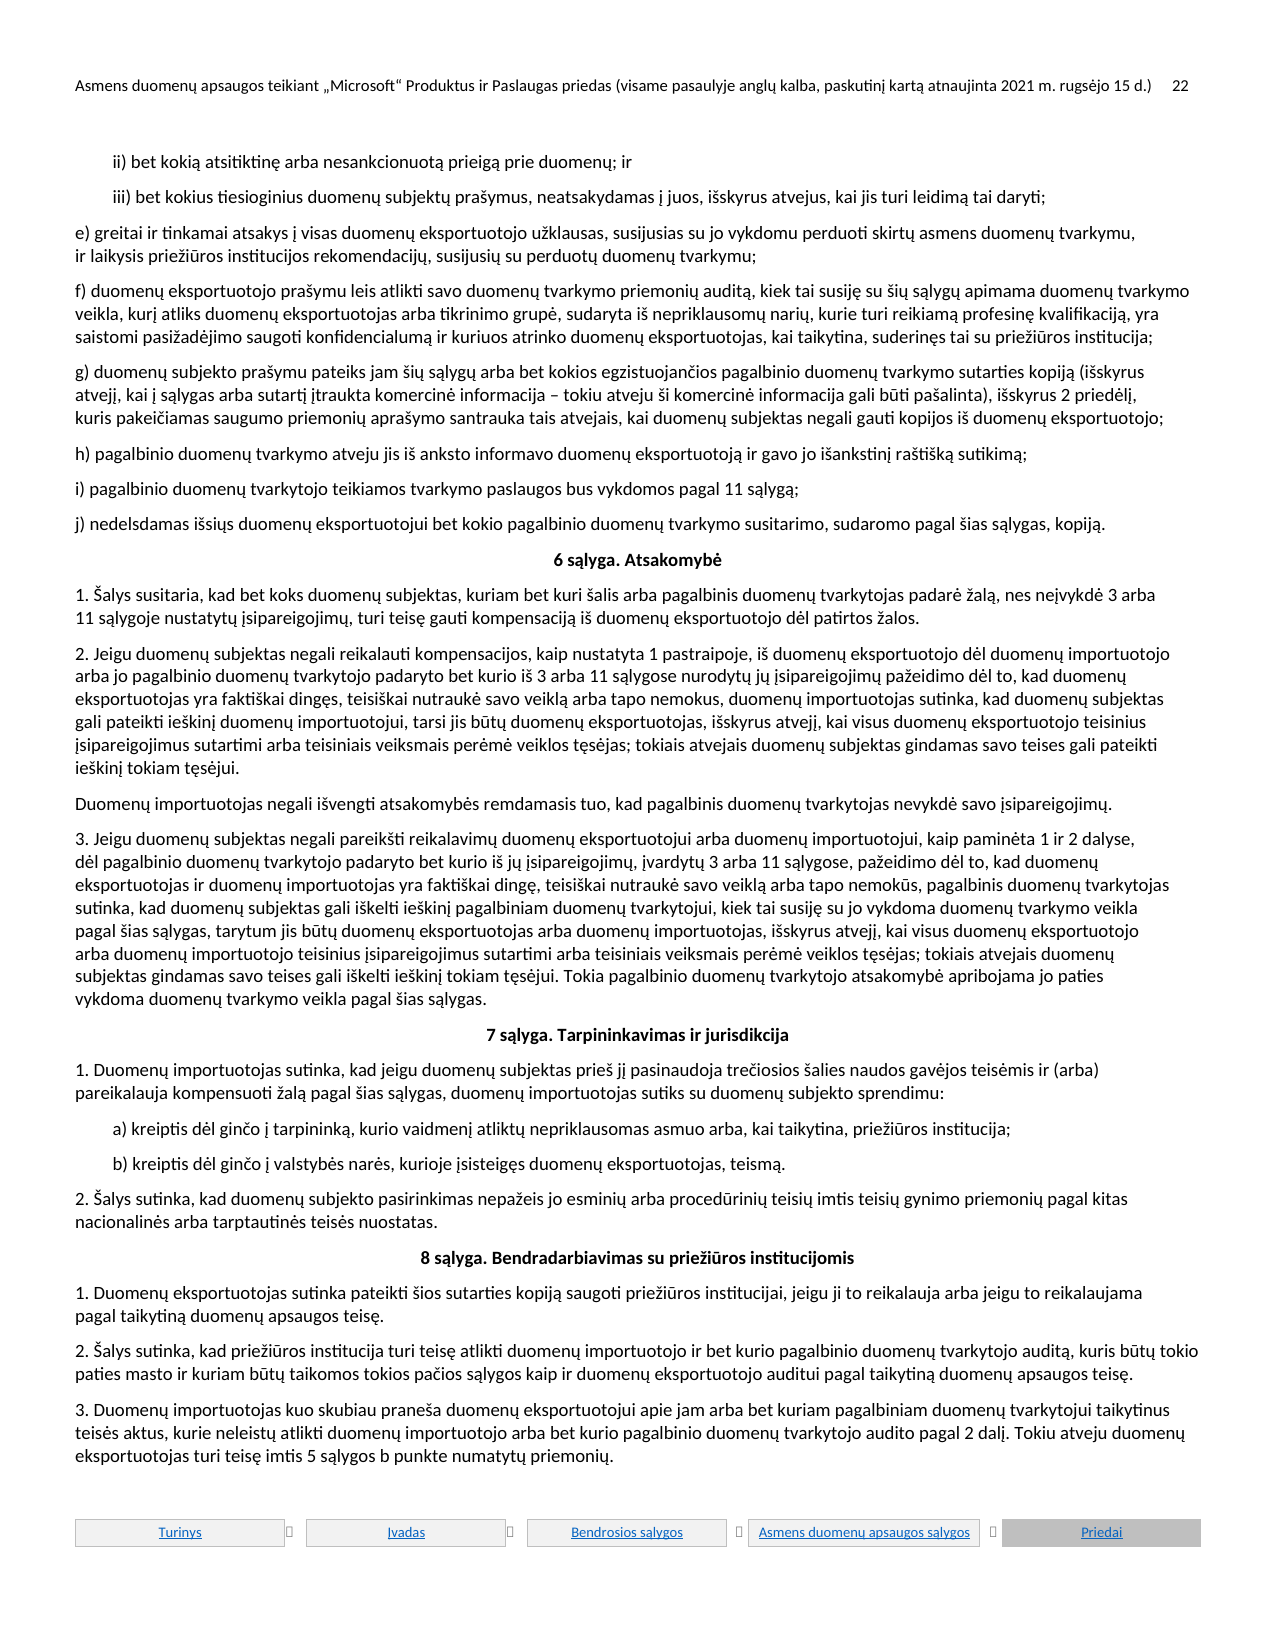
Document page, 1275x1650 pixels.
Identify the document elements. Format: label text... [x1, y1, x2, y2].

list 3. Jeigu duomenų subjektas negali pareikšti reikalavimų duomenų eksportuotojui arba duomenų importuotojui, kaip paminėta 1 ir 2 dalyse, dėl pagalbinio duomenų tvarkytojo padaryto bet kurio iš jų įsipareigojimų, įvardytų 3 arba 11 sąlygose, pažeidimo dėl to, kad duomenų eksportuotojas ir duomenų importuotojas yra faktiškai dingę, teisiškai nutraukė savo veiklą arba tapo nemokūs, pagalbinis duomenų tvarkytojas sutinka, kad duomenų subjektas gali iškelti ieškinį pagalbiniam duomenų tvarkytojui, kiek tai susiję su jo vykdoma duomenų tvarkymo veikla pagal šias sąlygas, tarytum jis būtų duomenų eksportuotojas arba duomenų importuotojas, išskyrus atvejį, kai visus duomenų eksportuotojo arba duomenų importuotojo teisinius įsipareigojimus sutartimi arba teisiniais veiksmais perėmė veiklos tęsėjas; tokiais atvejais duomenų subjektas gindamas savo teises gali iškelti ieškinį tokiam tęsėjui. Tokia pagalbinio duomenų tvarkytojo atsakomybė apribojama jo paties vykdoma duomenų tvarkymo veikla pagal šias sąlygas. [75, 827, 1200, 1010]
list f) duomenų eksportuotojo prašymu leis atlikti savo duomenų tvarkymo priemonių auditą, kiek tai susiję su šių sąlygų apimama duomenų tvarkymo veikla, kurį atliks duomenų eksportuotojas arba tikrinimo grupė, sudaryta iš nepriklausomų narių, kurie turi reikiamą profesinę kvalifikaciją, yra saistomi pasižadėjimo saugoti konfidencialumą ir kuriuos atrinko duomenų eksportuotojas, kai taikytina, suderinęs tai su priežiūros institucija; [75, 279, 1200, 348]
list 8 sąlyga. Bendradarbiavimas su priežiūros institucijomis [75, 1246, 1200, 1269]
list i) pagalbinio duomenų tvarkytojo teikiamos tvarkymo paslaugos bus vykdomos pagal 11 sąlygą; [75, 477, 1200, 500]
list iii) bet kokius tiesioginius duomenų subjektų prašymus, neatsakydamas į juos, išskyrus atvejus, kai jis turi leidimą tai daryti; [112, 185, 1200, 208]
list 7 sąlyga. Tarpininkavimas ir jurisdikcija [75, 1023, 1200, 1046]
list Duomenų importuotojas negali išvengti atsakomybės remdamasis tuo, kad pagalbinis duomenų tvarkytojas nevykdė savo įsipareigojimų. [75, 792, 1200, 814]
list g) duomenų subjekto prašymu pateiks jam šių sąlygų arba bet kokios egzistuojančios pagalbinio duomenų tvarkymo sutarties kopiją (išskyrus atvejį, kai į sąlygas arba sutartį įtraukta komercinė informacija – tokiu atveju ši komercinė informacija gali būti pašalinta), išskyrus 2 priedėlį, kuris pakeičiamas saugumo priemonių aprašymo santrauka tais atvejais, kai duomenų subjektas negali gauti kopijos iš duomenų eksportuotojo; [75, 360, 1200, 429]
list 2. Šalys sutinka, kad priežiūros institucija turi teisę atlikti duomenų importuotojo ir bet kurio pagalbinio duomenų tvarkytojo auditą, kuris būtų tokio paties masto ir kuriam būtų taikomos tokios pačios sąlygos kaip ir duomenų eksportuotojo auditui pagal taikytiną duomenų apsaugos teisę. [75, 1339, 1200, 1385]
list 6 sąlyga. Atsakomybė [75, 548, 1200, 571]
list b) kreiptis dėl ginčo į valstybės narės, kurioje įsisteigęs duomenų eksportuotojas, teismą. [112, 1152, 1200, 1175]
list 2. Jeigu duomenų subjektas negali reikalauti kompensacijos, kaip nustatyta 1 pastraipoje, iš duomenų eksportuotojo dėl duomenų importuotojo arba jo pagalbinio duomenų tvarkytojo padaryto bet kurio iš 3 arba 11 sąlygose nurodytų jų įsipareigojimų pažeidimo dėl to, kad duomenų eksportuotojas yra faktiškai dingęs, teisiškai nutraukė savo veiklą arba tapo nemokus, duomenų importuotojas sutinka, kad duomenų subjektas gali pateikti ieškinį duomenų importuotojui, tarsi jis būtų duomenų eksportuotojas, išskyrus atvejį, kai visus duomenų eksportuotojo teisinius įsipareigojimus sutartimi arba teisiniais veiksmais perėmė veiklos tęsėjas; tokiais atvejais duomenų subjektas gindamas savo teises gali pateikti ieškinį tokiam tęsėjui. [75, 642, 1200, 779]
list 1. Šalys susitaria, kad bet koks duomenų subjektas, kuriam bet kuri šalis arba pagalbinis duomenų tvarkytojas padarė žalą, nes neįvykdė 3 arba 11 sąlygoje nustatytų įsipareigojimų, turi teisę gauti kompensaciją iš duomenų eksportuotojo dėl patirtos žalos. [75, 583, 1200, 629]
list h) pagalbinio duomenų tvarkymo atveju jis iš anksto informavo duomenų eksportuotoją ir gavo jo išankstinį raštišką sutikimą; [75, 442, 1200, 464]
list 3. Duomenų importuotojas kuo skubiau praneša duomenų eksportuotojui apie jam arba bet kuriam pagalbiniam duomenų tvarkytojui taikytinus teisės aktus, kurie neleistų atlikti duomenų importuotojo arba bet kurio pagalbinio duomenų tvarkytojo audito pagal 2 dalį. Tokiu atveju duomenų eksportuotojas turi teisę imtis 5 sąlygos b punkte numatytų priemonių. [75, 1398, 1200, 1467]
list ii) bet kokią atsitiktinę arba nesankcionuotą prieigą prie duomenų; ir [112, 150, 1200, 173]
list a) kreiptis dėl ginčo į tarpininką, kurio vaidmenį atliktų nepriklausomas asmuo arba, kai taikytina, priežiūros institucija; [112, 1117, 1200, 1139]
list j) nedelsdamas išsiųs duomenų eksportuotojui bet kokio pagalbinio duomenų tvarkymo susitarimo, sudaromo pagal šias sąlygas, kopiją. [75, 512, 1200, 535]
list 1. Duomenų eksportuotojas sutinka pateikti šios sutarties kopiją saugoti priežiūros institucijai, jeigu ji to reikalauja arba jeigu to reikalaujama pagal taikytiną duomenų apsaugos teisę. [75, 1281, 1200, 1327]
list 1. Duomenų importuotojas sutinka, kad jeigu duomenų subjektas prieš jį pasinaudoja trečiosios šalies naudos gavėjos teisėmis ir (arba) pareikalauja kompensuoti žalą pagal šias sąlygas, duomenų importuotojas sutiks su duomenų subjekto sprendimu: [75, 1058, 1200, 1104]
list 2. Šalys sutinka, kad duomenų subjekto pasirinkimas nepažeis jo esminių arba procedūrinių teisių imtis teisių gynimo priemonių pagal kitas nacionalinės arba tarptautinės teisės nuostatas. [75, 1187, 1200, 1233]
list e) greitai ir tinkamai atsakys į visas duomenų eksportuotojo užklausas, susijusias su jo vykdomu perduoti skirtų asmens duomenų tvarkymu, ir laikysis priežiūros institucijos rekomendacijų, susijusių su perduotų duomenų tvarkymu; [75, 221, 1200, 267]
